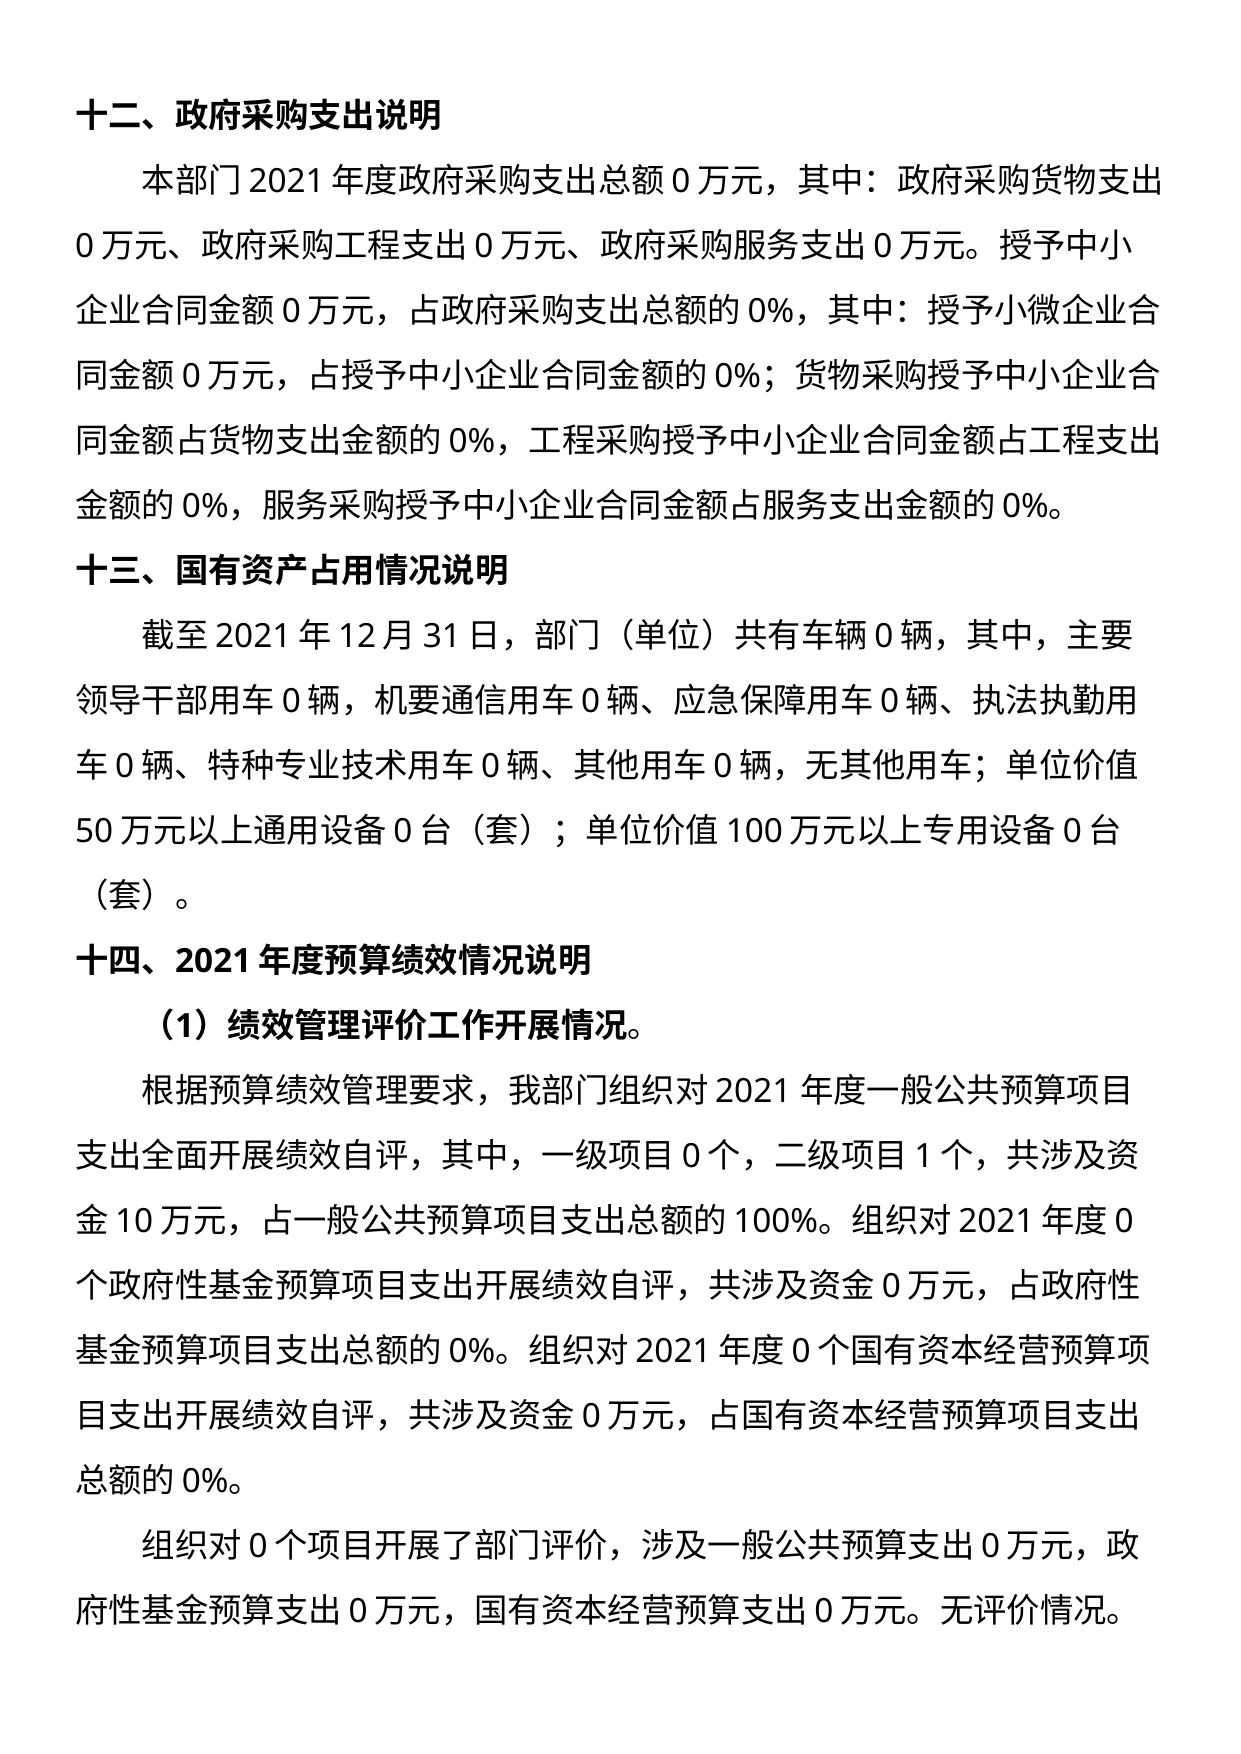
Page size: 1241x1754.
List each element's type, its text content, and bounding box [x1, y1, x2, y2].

text 根据预算绩效管理要求，我部门组织对2021 年度一般公共预算项目支出全面开展绩效自评，其中，一级项目0个，二级项目1个，共涉及资金10万元，占一般公共预算项目支出总额的100%。组织对2021年度0个政府性基金预算项目支出开展绩效自评，共涉及资金0万元，占政府性基金预算项目支出总额的0%。组织对2021年度0个国有资本经营预算项目支出开展绩效自评，共涉及资金0万元，占国有资本经营预算项目支出总额的0%。 [75, 1056, 1165, 1511]
text 十三、国有资产占用情况说明 [75, 536, 1165, 601]
text 本部门2021年度政府采购支出总额0万元，其中：政府采购货物支出0万元、政府采购工程支出0万元、政府采购服务支出0万元。授予中小企业合同金额0万元，占政府采购支出总额的0%，其中：授予小微企业合同金额0万元，占授予中小企业合同金额的0%；货物采购授予中小企业合同金额占货物支出金额的0%，工程采购授予中小企业合同金额占工程支出金额的0%，服务采购授予中小企业合同金额占服务支出金额的0%。 [75, 146, 1165, 536]
text 十二、政府采购支出说明 [75, 81, 1165, 146]
text 组织对0个项目开展了部门评价，涉及一般公共预算支出0万元，政府性基金预算支出0万元，国有资本经营预算支出0万元。无评价情况。 [75, 1511, 1165, 1641]
text （1）绩效管理评价工作开展情况。 [75, 991, 1165, 1056]
text 截至2021年12月31日，部门（单位）共有车辆0辆，其中，主要领导干部用车0辆，机要通信用车0辆、应急保障用车0辆、执法执勤用车0辆、特种专业技术用车0辆、其他用车0辆，无其他用车；单位价值50万元以上通用设备0台（套）；单位价值100万元以上专用设备0台（套）。 [75, 601, 1165, 926]
text 十四、2021年度预算绩效情况说明 [75, 926, 1165, 991]
